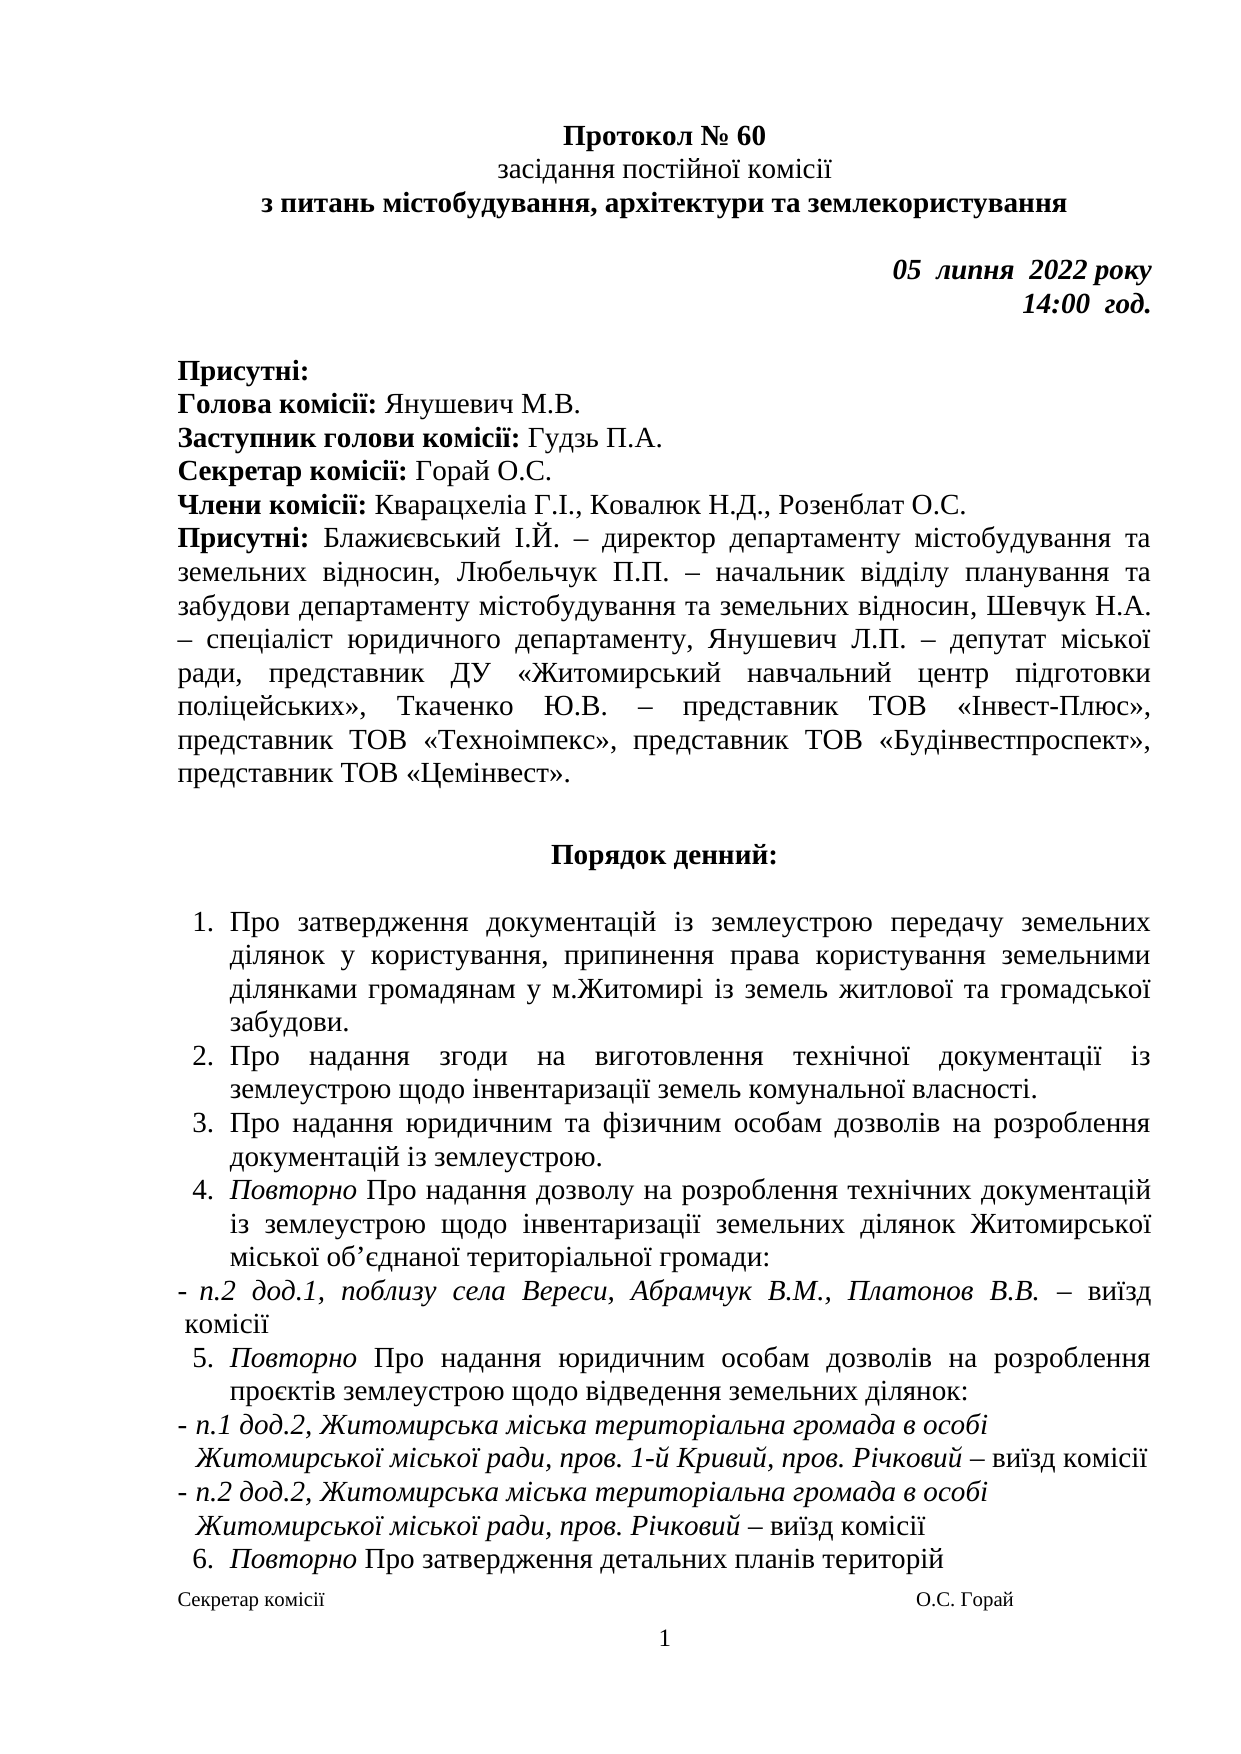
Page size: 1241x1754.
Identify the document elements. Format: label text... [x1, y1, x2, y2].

text Голова комісії: Янушевич М.В. [177, 386, 1152, 420]
list Про затвердження документацій із землеустрою передачу земельних ділянок у користування, припинення права користування земельними ділянками громадянам у м.Житомирі із земель житлової та громадської забудови. [192, 904, 1152, 1038]
text 05 липня 2022 року [177, 252, 1152, 286]
text Члени комісії: Кварацхеліа Г.І., Ковалюк Н.Д., Розенблат О.С. [177, 487, 1152, 521]
text Присутні: Блажиєвський І.Й. – директор департаменту містобудування та земельних відносин, Любельчук П.П. – начальник відділу планування та забудови департаменту містобудування та земельних відносин, Шевчук Н.А. – спеціаліст юридичного департаменту, Янушевич Л.П. – депутат міської ради, представник ДУ «Житомирський навчальний центр підготовки поліцейських», Ткаченко Ю.В. – представник ТОВ «Інвест-Плюс», представник ТОВ «Техноімпекс», представник ТОВ «Будінвестпроспект», представник ТОВ «Цемінвест». [177, 521, 1152, 789]
list Повторно Про затвердження детальних планів територій [192, 1541, 1152, 1575]
text засідання постійної комісії [177, 152, 1152, 185]
list Повторно Про надання юридичним особам дозволів на розроблення проєктів землеустрою щодо відведення земельних ділянок: [192, 1340, 1152, 1407]
list Про надання юридичним та фізичним особам дозволів на розроблення документацій із землеустрою. [192, 1105, 1152, 1172]
text Секретар комісії: Горай О.С. [177, 453, 1152, 487]
list п.2 дод.2, Житомирська міська територіальна громада в особі Житомирської міської ради, пров. Річковий – виїзд комісії [177, 1474, 1152, 1541]
text з питань містобудування, архітектури та землекористування [177, 185, 1152, 219]
list Повторно Про надання дозволу на розроблення технічних документацій із землеустрою щодо інвентаризації земельних ділянок Житомирської міської об’єднаної територіальної громади: [192, 1172, 1152, 1273]
text Секретар комісії О.С. Горай [177, 1587, 1152, 1611]
list п.1 дод.2, Житомирська міська територіальна громада в особі Житомирської міської ради, пров. 1-й Кривий, пров. Річковий – виїзд комісії [177, 1407, 1152, 1474]
text Протокол № 60 [177, 118, 1152, 152]
text Порядок денний: [177, 837, 1152, 870]
list Про надання згоди на виготовлення технічної документації із землеустрою щодо інвентаризації земель комунальної власності. [192, 1038, 1152, 1105]
text 14:00 год. [177, 286, 1152, 319]
list п.2 дод.1, поблизу села Вереси, Абрамчук В.М., Платонов В.В. – виїзд комісії [177, 1273, 1152, 1340]
text Присутні: [177, 353, 1152, 386]
text Заступник голови комісії: Гудзь П.А. [177, 420, 1152, 453]
